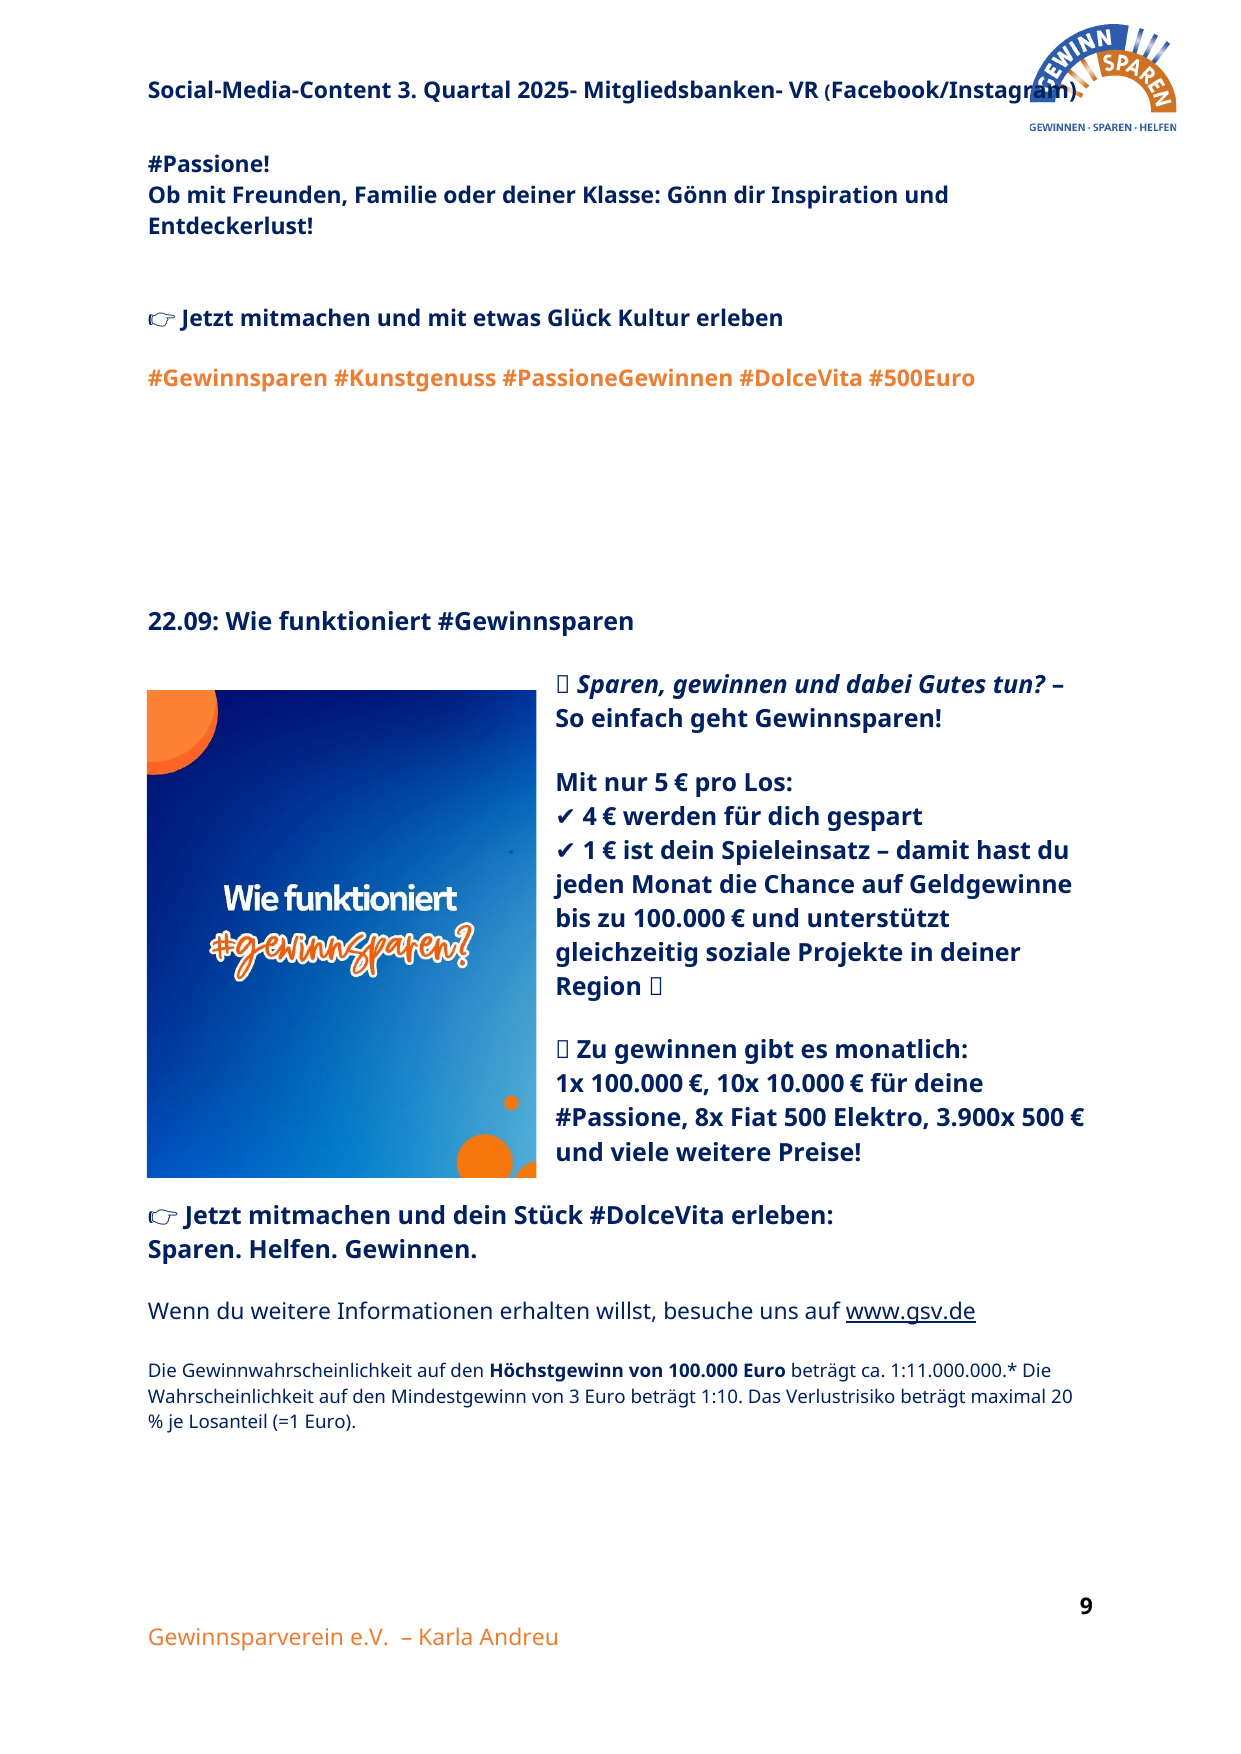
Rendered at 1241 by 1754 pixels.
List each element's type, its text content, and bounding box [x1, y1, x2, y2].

picture [1029, 24, 1177, 131]
text #Gewinnsparen #Kunstgenuss #PassioneGewinnen #DolceVita #500Euro [148, 362, 1093, 393]
text 22.09: Wie funktioniert #Gewinnsparen [148, 604, 1093, 638]
text 🎁 Zu gewinnen gibt es monatlich: 1x 100.000 €, 10x 10.000 € für deine #Passione, 8x Fiat 500 Elektro, 3.900x 500 € und viele weitere Preise! [537, 1032, 1093, 1168]
text Mit nur 5 € pro Los: ✔️ 4 € werden für dich gespart ✔️ 1 € ist dein Spieleinsatz – damit hast du jeden Monat die Chance auf Geldgewinne bis zu 100.000 € und unterstützt gleichzeitig soziale Projekte in deiner Region 💙 [537, 764, 1093, 1003]
text 👉 Jetzt mitmachen und mit etwas Glück Kultur erleben [148, 271, 1093, 333]
text Die Gewinnwahrscheinlichkeit auf den Höchstgewinn von 100.000 Euro beträgt ca. 1:11.000.000.* Die Wahrscheinlichkeit auf den Mindestgewinn von 3 Euro beträgt 1:10. Das Verlustrisiko beträgt maximal 20 % je Losanteil (=1 Euro). [148, 1358, 1093, 1434]
text ✨ Sparen, gewinnen und dabei Gutes tun? – So einfach geht Gewinnsparen! [148, 667, 1093, 735]
picture [146, 690, 537, 1178]
text Wenn du weitere Informationen erhalten willst, besuche uns auf www.gsv.de [148, 1295, 1093, 1326]
text 👉 Jetzt mitmachen und dein Stück #DolceVita erleben: Sparen. Helfen. Gewinnen. [148, 1197, 1093, 1266]
